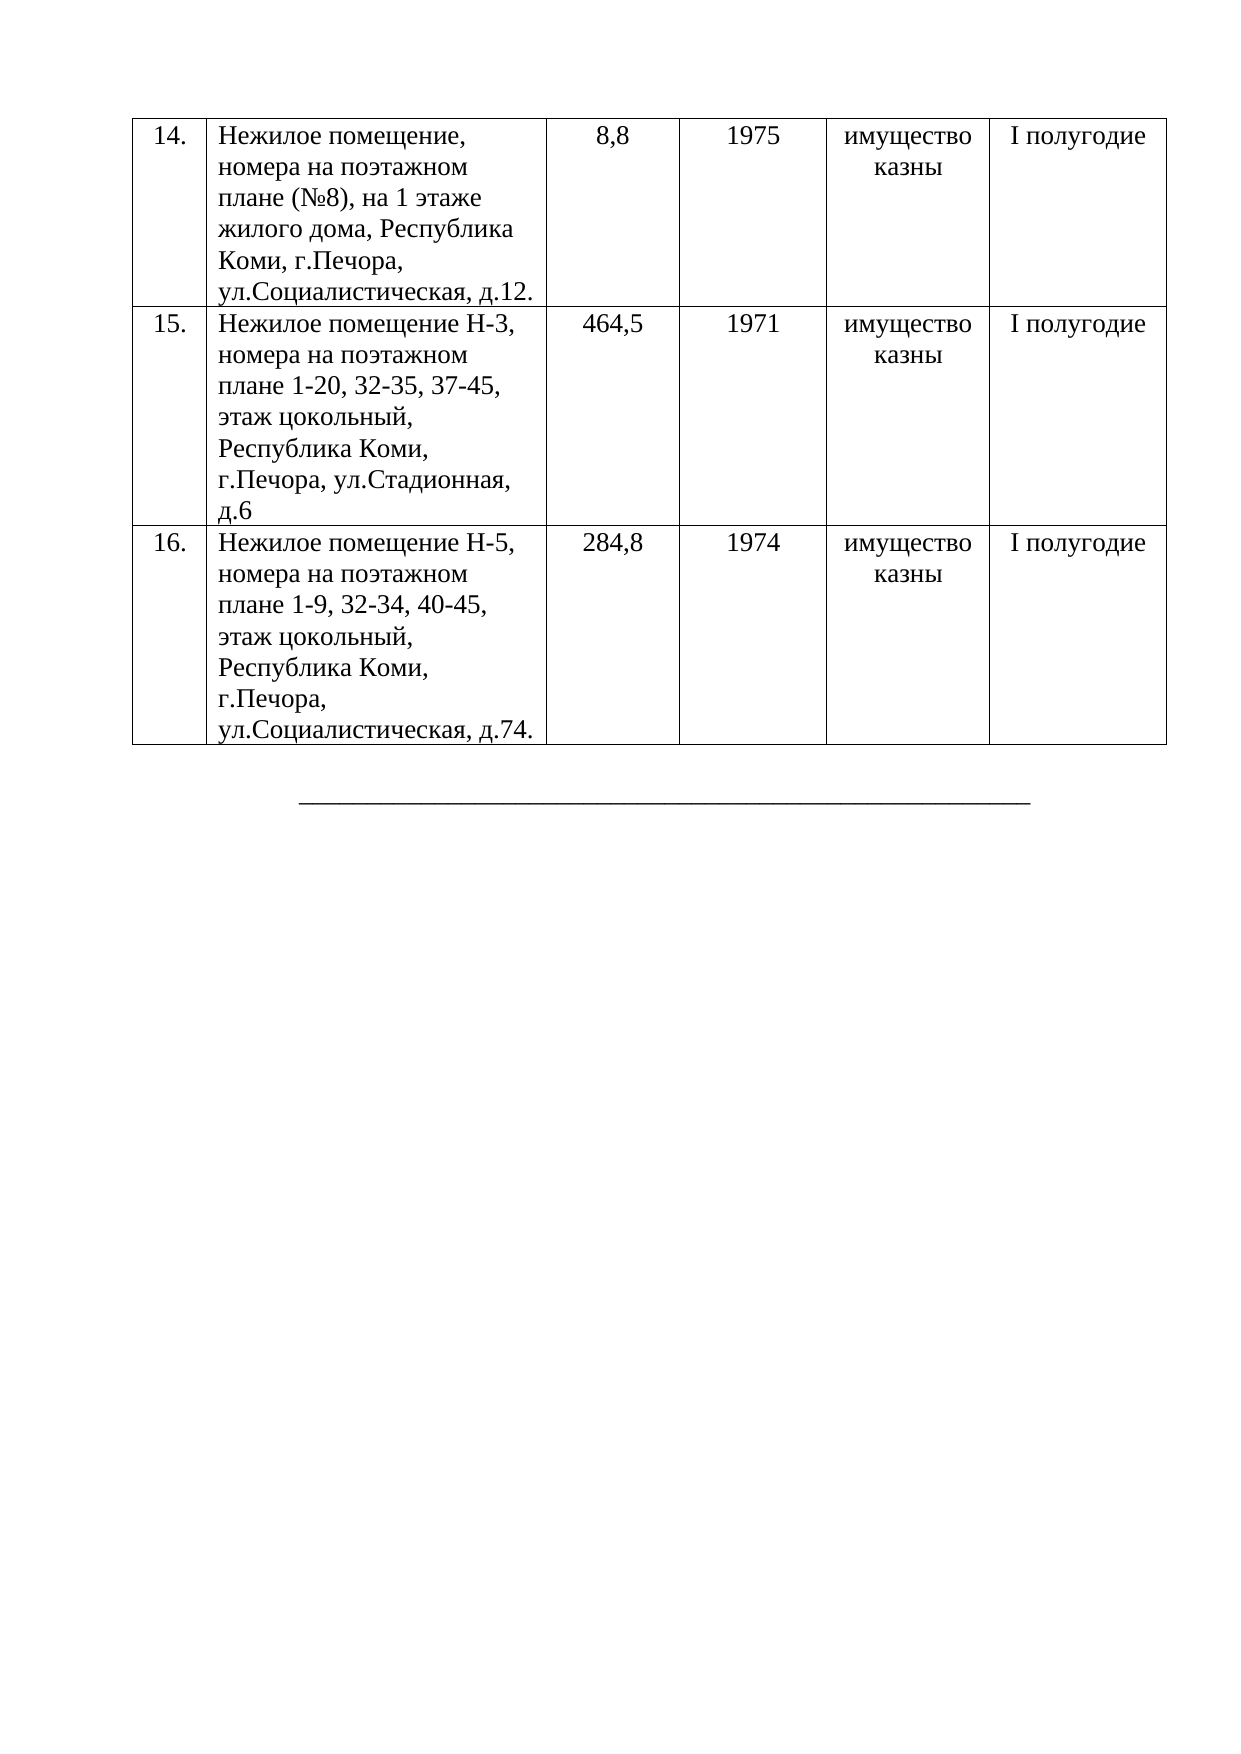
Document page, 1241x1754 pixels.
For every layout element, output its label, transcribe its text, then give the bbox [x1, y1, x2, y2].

table_cell 464,5 [547, 307, 679, 525]
table_cell имущество казны [827, 119, 989, 306]
table_cell Нежилое помещение, номера на поэтажном плане (№8), на 1 этаже жилого дома, Республика Коми, г.Печора, ул.Социалистическая, д.12. [207, 119, 546, 306]
table_cell 284,8 [547, 526, 679, 744]
table_cell I полугодие [990, 526, 1166, 744]
table_cell 16. [133, 526, 206, 744]
table_cell имущество казны [827, 307, 989, 525]
table_cell I полугодие [990, 119, 1166, 306]
table_cell 15. [133, 307, 206, 525]
table_cell имущество казны [827, 526, 989, 744]
table_cell 14. [133, 119, 206, 306]
table_cell 1975 [680, 119, 826, 306]
table_cell 1974 [680, 526, 826, 744]
table_cell Нежилое помещение Н-3, номера на поэтажном плане 1-20, 32-35, 37-45, этаж цокольный, Республика Коми, г.Печора, ул.Стадионная, д.6 [207, 307, 546, 525]
table_cell 8,8 [547, 119, 679, 306]
table_cell I полугодие [990, 307, 1166, 525]
text ______________________________________________________ [177, 776, 1152, 807]
table_cell Нежилое помещение Н-5, номера на поэтажном плане 1-9, 32-34, 40-45, этаж цокольный, Республика Коми, г.Печора, ул.Социалистическая, д.74. [207, 526, 546, 744]
table_cell 1971 [680, 307, 826, 525]
